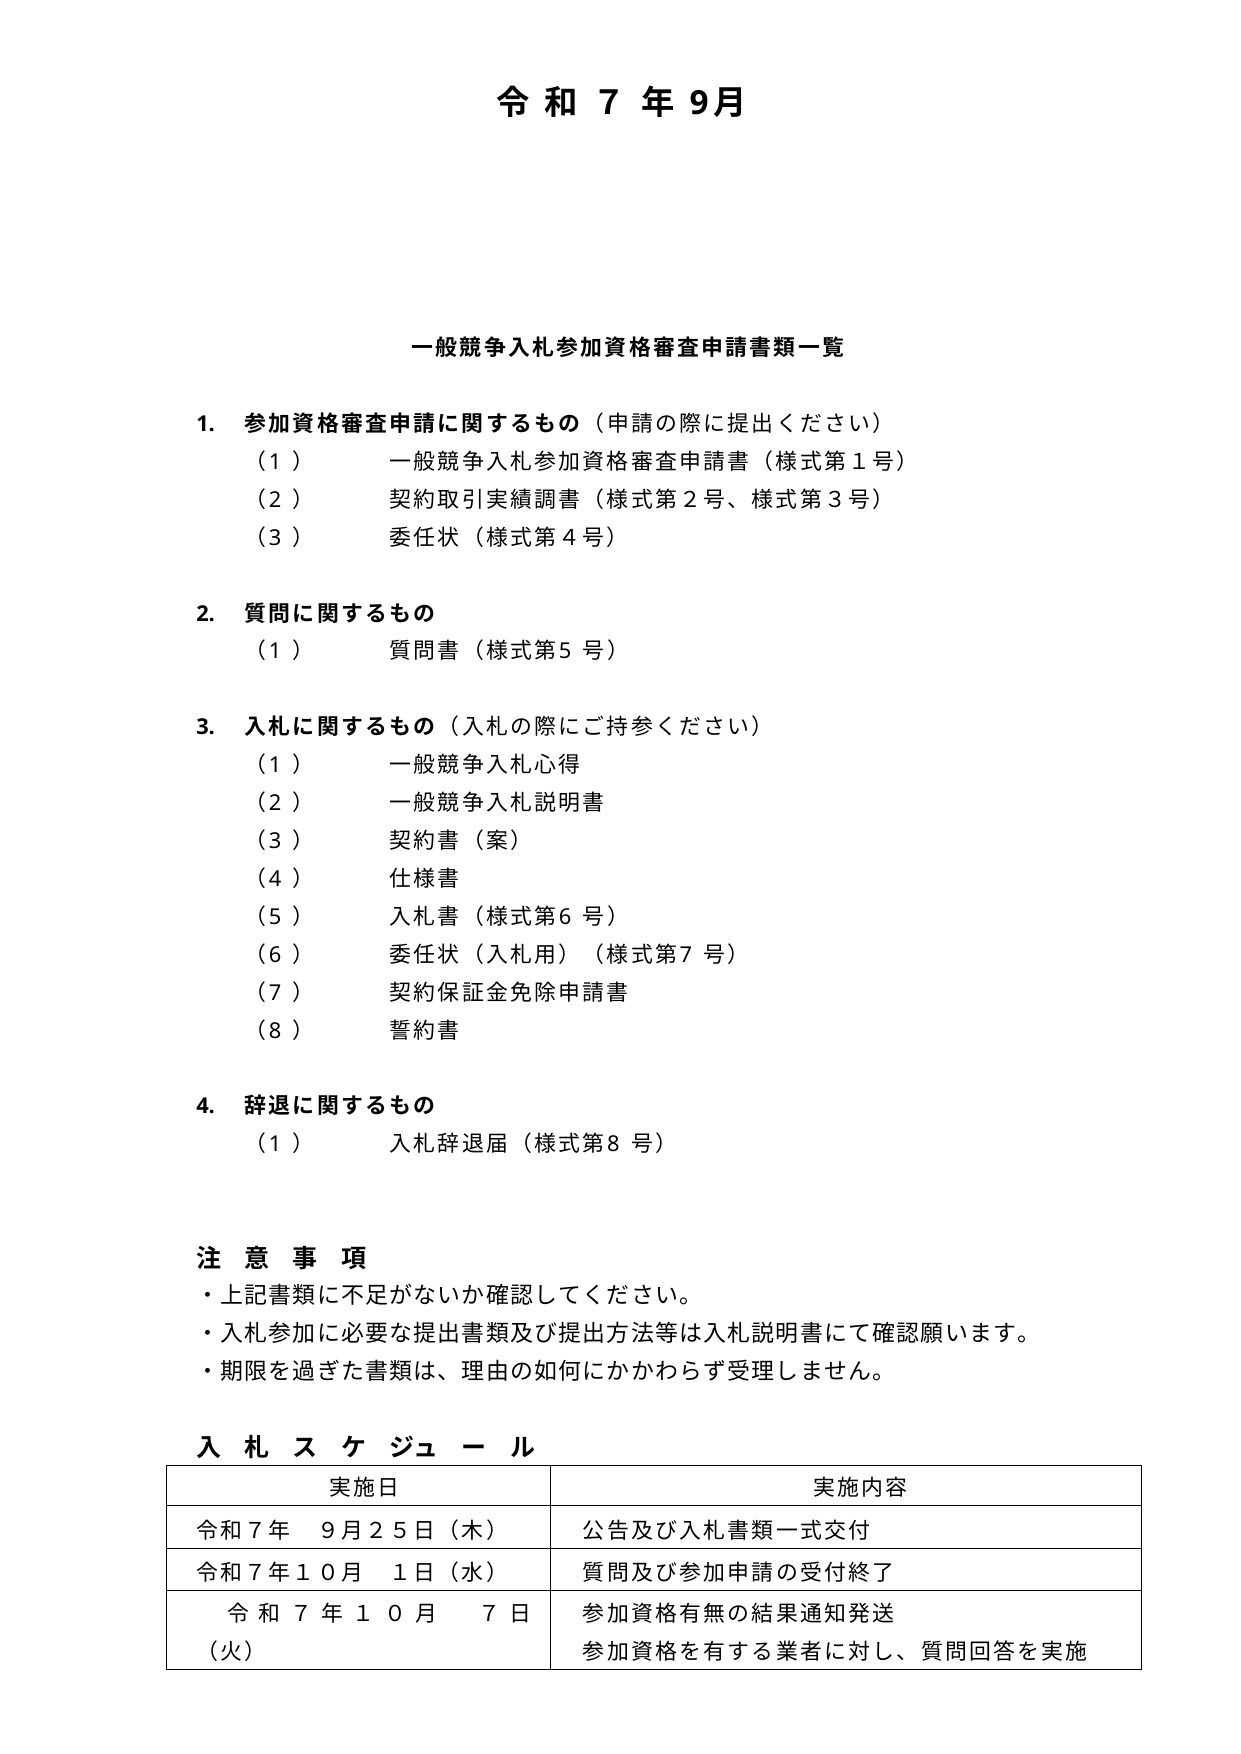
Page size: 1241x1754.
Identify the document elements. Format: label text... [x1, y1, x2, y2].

list 委任状（様式第４号） [220, 517, 1114, 555]
list 誓約書 [220, 1010, 1114, 1048]
subtitle 入札に関するもの（入札の際にご持参ください） [196, 706, 1114, 744]
list 委任状（入札用）（様式第7号） [220, 934, 1114, 972]
table_cell 質問及び参加申請の受付終了 [551, 1549, 1141, 1590]
table_cell 参加資格有無の結果通知発送 参加資格を有する業者に対し、質問回答を実施 [551, 1591, 1141, 1669]
list 一般競争入札参加資格審査申請書（様式第１号） [220, 441, 1114, 479]
list 仕様書 [220, 858, 1114, 896]
list 入札辞退届（様式第8号） [221, 1123, 1114, 1161]
text ・入札参加に必要な提出書類及び提出方法等は入札説明書にて確認願います。 [196, 1313, 1114, 1351]
list 質問書（様式第5号） [220, 631, 1114, 668]
list 契約書（案） [220, 820, 1114, 858]
list 一般競争入札説明書 [220, 782, 1114, 820]
table_cell 令和７年 ９月２５日（木） [167, 1506, 550, 1548]
text 入札スケジュール [196, 1427, 1114, 1465]
text ・上記書類に不足がないか確認してください。 [196, 1275, 1114, 1313]
list 契約取引実績調書（様式第２号、様式第３号） [220, 479, 1114, 517]
table_header 実施内容 [551, 1466, 1141, 1505]
list 一般競争入札心得 [220, 744, 1114, 782]
table_cell 令和７年１０月 ７日（火） [167, 1591, 550, 1669]
list 質問に関するもの [196, 593, 1114, 631]
table_header 実施日 [167, 1466, 550, 1505]
text 令和７年9月 [196, 62, 1062, 138]
subtitle 参加資格審査申請に関するもの（申請の際に提出ください） [196, 403, 1114, 441]
table_cell 令和７年１０月 １日（水） [167, 1549, 550, 1590]
table_cell 公告及び入札書類一式交付 [551, 1506, 1141, 1548]
list 契約保証金免除申請書 [220, 972, 1114, 1010]
text ・期限を過ぎた書類は、理由の如何にかかわらず受理しません。 [196, 1351, 1114, 1389]
subtitle 辞退に関するもの [196, 1086, 1114, 1123]
text 一般競争入札参加資格審査申請書類一覧 [196, 327, 1062, 365]
list 入札書（様式第6号） [220, 896, 1114, 934]
text 注意事項 [196, 1237, 1114, 1275]
